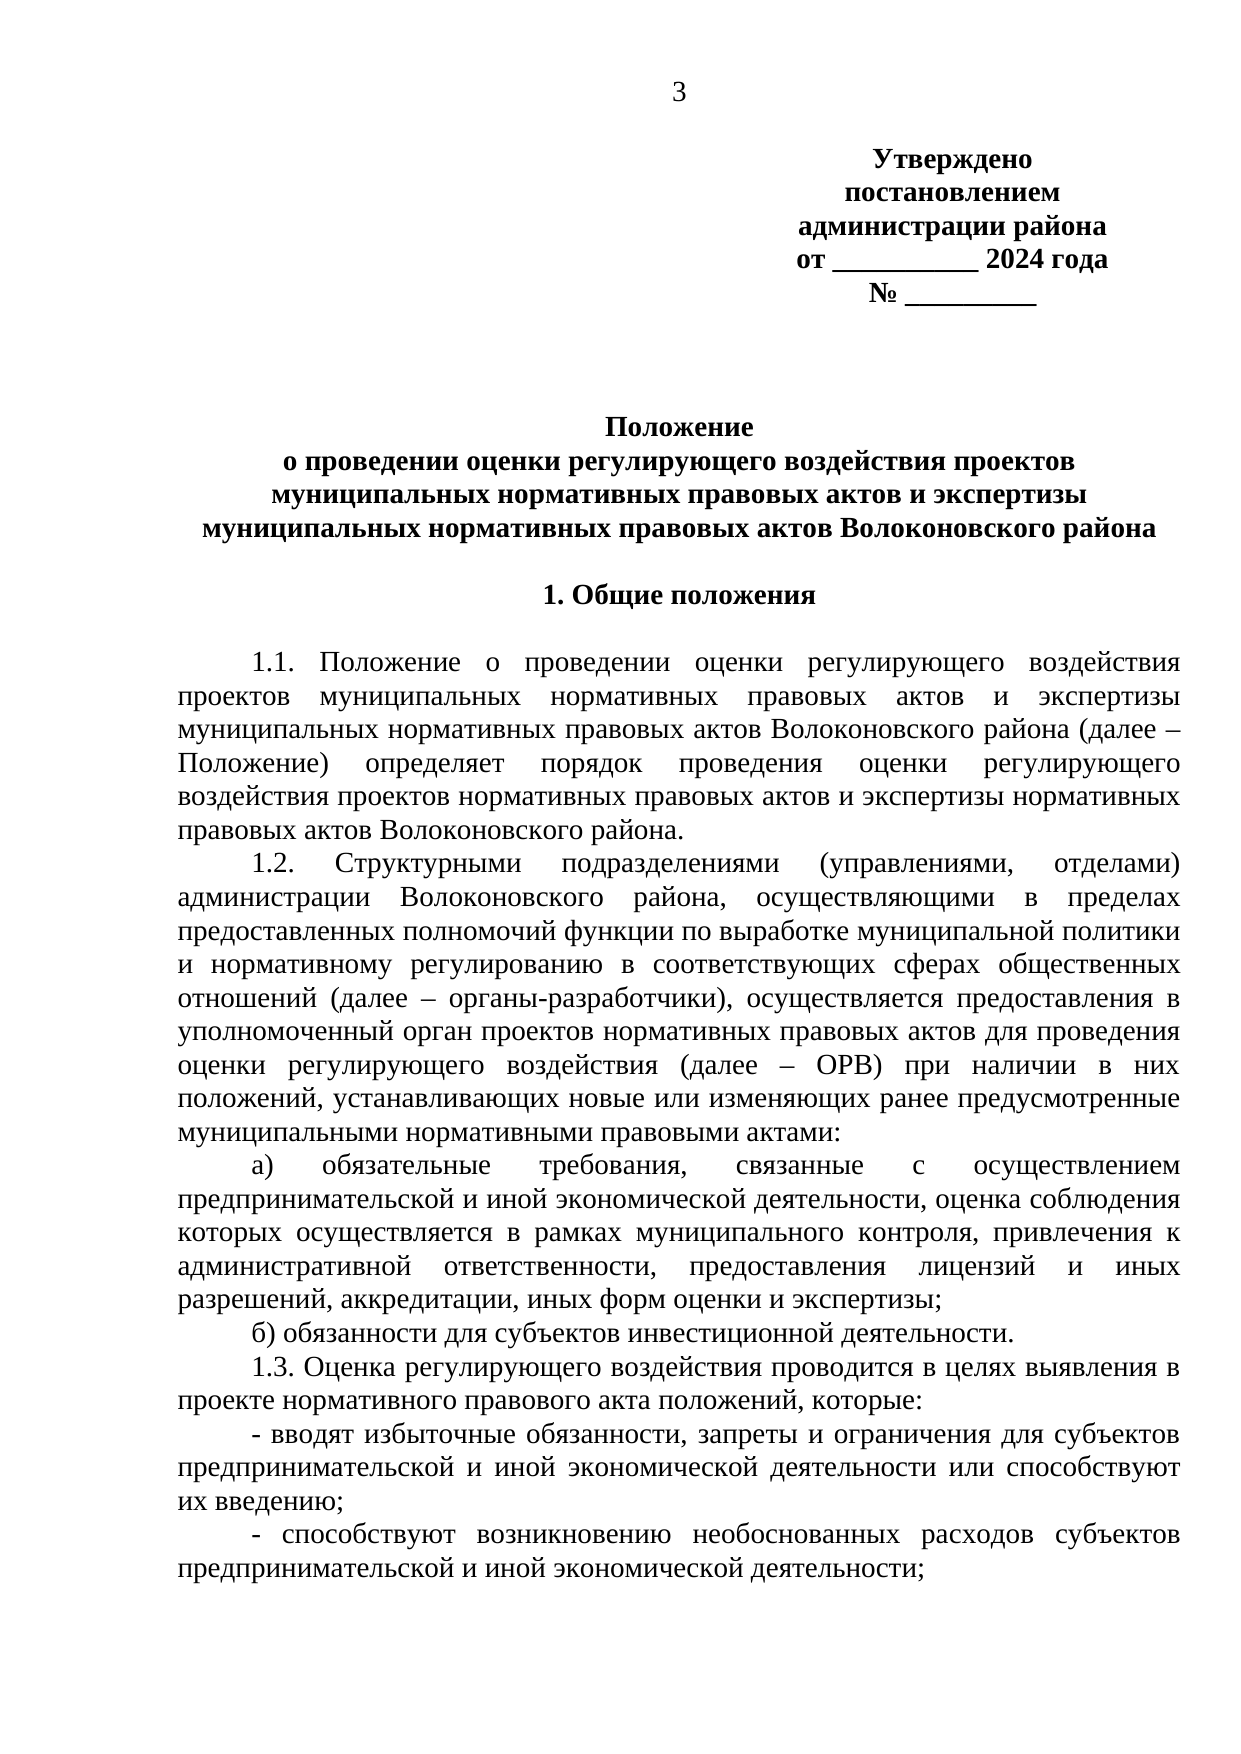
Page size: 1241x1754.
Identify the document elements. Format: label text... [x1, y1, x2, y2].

text постановлением [723, 174, 1181, 208]
text б) обязанности для субъектов инвестиционной деятельности. [177, 1315, 1181, 1349]
text - вводят избыточные обязанности, запреты и ограничения для субъектов предпринимательской и иной экономической деятельности или способствуют их введению; [177, 1416, 1181, 1516]
text администрации района [723, 208, 1181, 242]
text от __________ 2024 года [723, 242, 1181, 275]
text 1.3. Оценка регулирующего воздействия проводится в целях выявления в проекте нормативного правового акта положений, которые: [177, 1349, 1181, 1416]
text - способствуют возникновению необоснованных расходов субъектов предпринимательской и иной экономической деятельности; [177, 1516, 1181, 1583]
title 1. Общие положения [177, 577, 1181, 611]
text Положение [177, 409, 1181, 443]
text 1.2. Структурными подразделениями (управлениями, отделами) администрации Волоконовского района, осуществляющими в пределах предоставленных полномочий функции по выработке муниципальной политики и нормативному регулированию в соответствующих сферах общественных отношений (далее – органы-разработчики), осуществляется предоставления в уполномоченный орган проектов нормативных правовых актов для проведения оценки регулирующего воздействия (далее – ОРВ) при наличии в них положений, устанавливающих новые или изменяющих ранее предусмотренные муниципальными нормативными правовыми актами: [177, 846, 1181, 1147]
text а) обязательные требования, связанные с осуществлением предпринимательской и иной экономической деятельности, оценка соблюдения которых осуществляется в рамках муниципального контроля, привлечения к административной ответственности, предоставления лицензий и иных разрешений, аккредитации, иных форм оценки и экспертизы; [177, 1147, 1181, 1315]
text № _________ [723, 275, 1181, 309]
text о проведении оценки регулирующего воздействия проектов муниципальных нормативных правовых актов и экспертизы муниципальных нормативных правовых актов Волоконовского района [177, 443, 1181, 543]
text 1.1. Положение о проведении оценки регулирующего воздействия проектов муниципальных нормативных правовых актов и экспертизы муниципальных нормативных правовых актов Волоконовского района (далее – Положение) определяет порядок проведения оценки регулирующего воздействия проектов нормативных правовых актов и экспертизы нормативных правовых актов Волоконовского района. [177, 644, 1181, 846]
text Утверждено [723, 141, 1181, 174]
